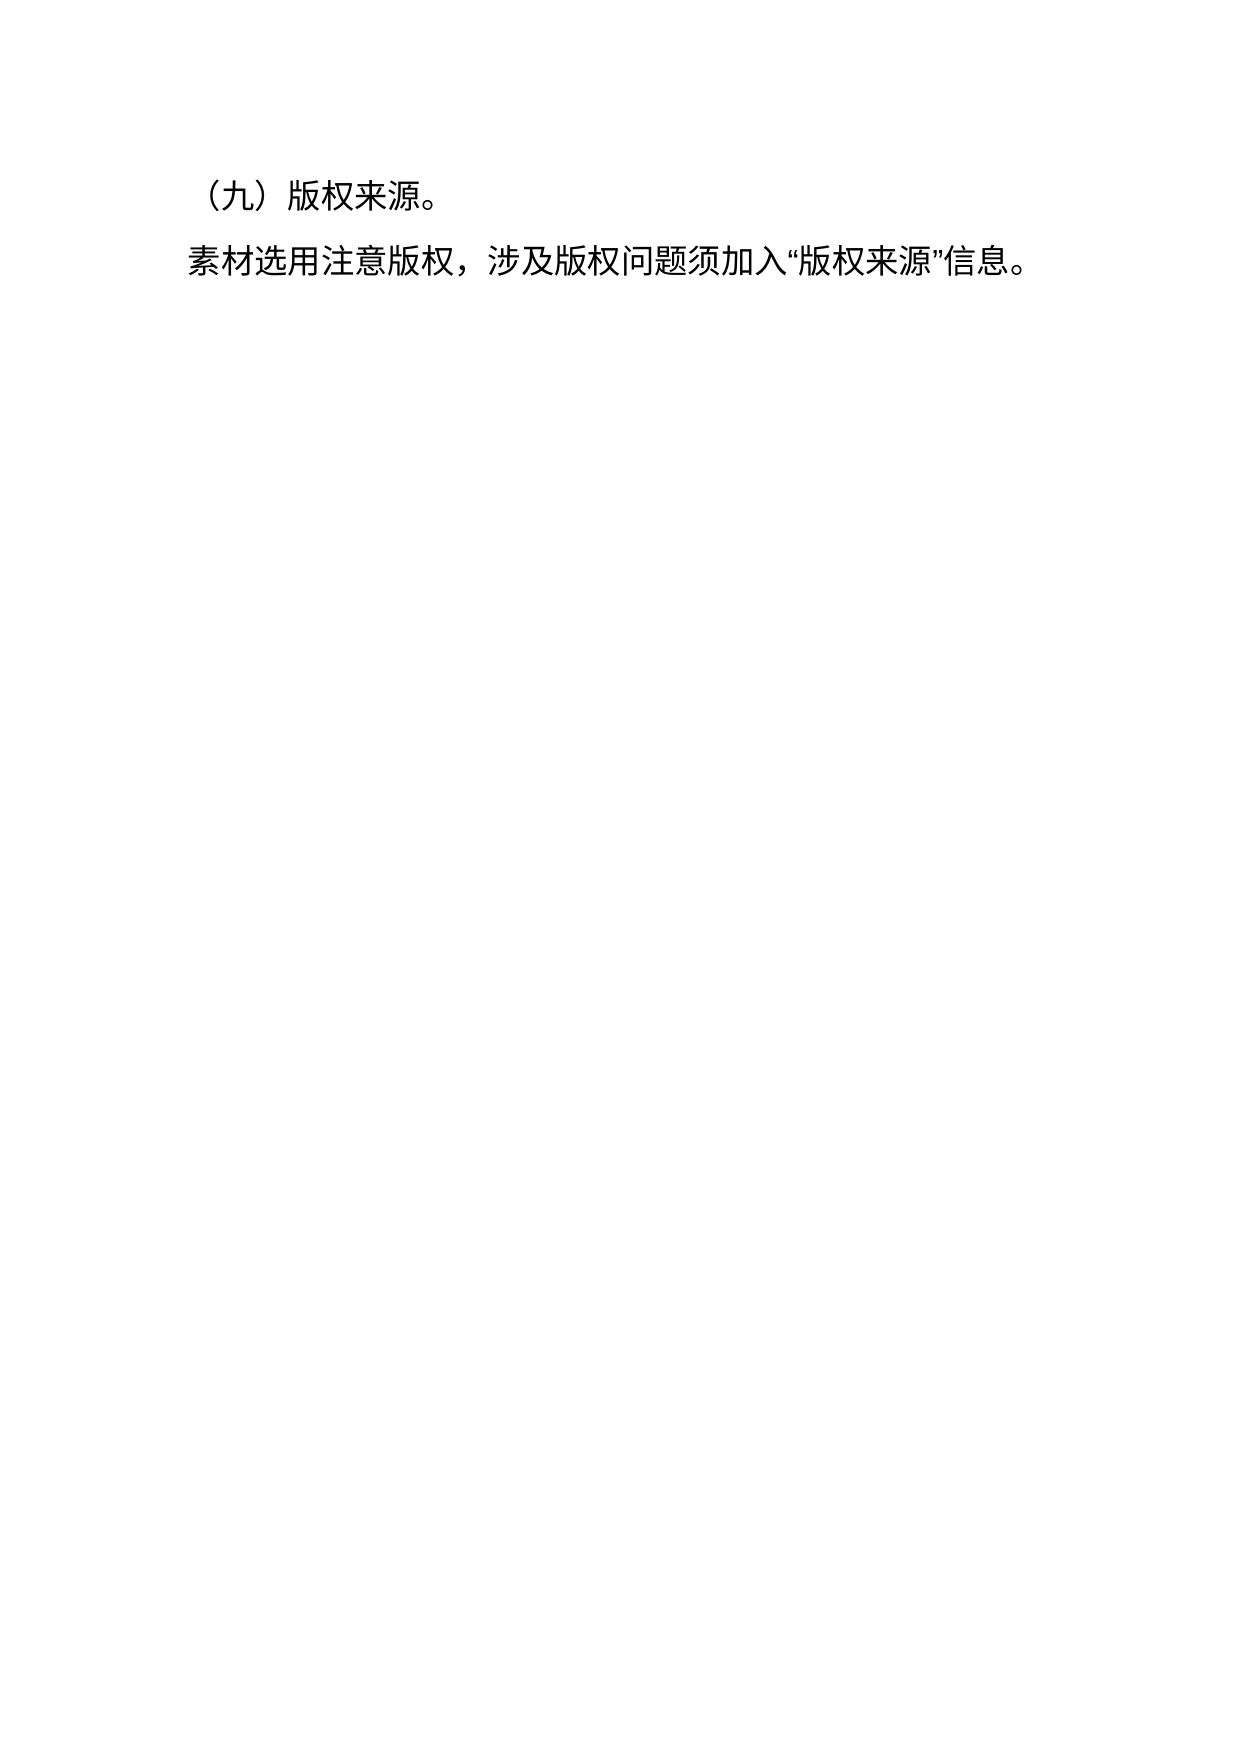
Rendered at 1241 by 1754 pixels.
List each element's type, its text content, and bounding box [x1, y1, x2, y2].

text 素材选用注意版权，涉及版权问题须加入“版权来源”信息。 [187, 227, 1053, 292]
text （九）版权来源。 [187, 162, 1053, 227]
